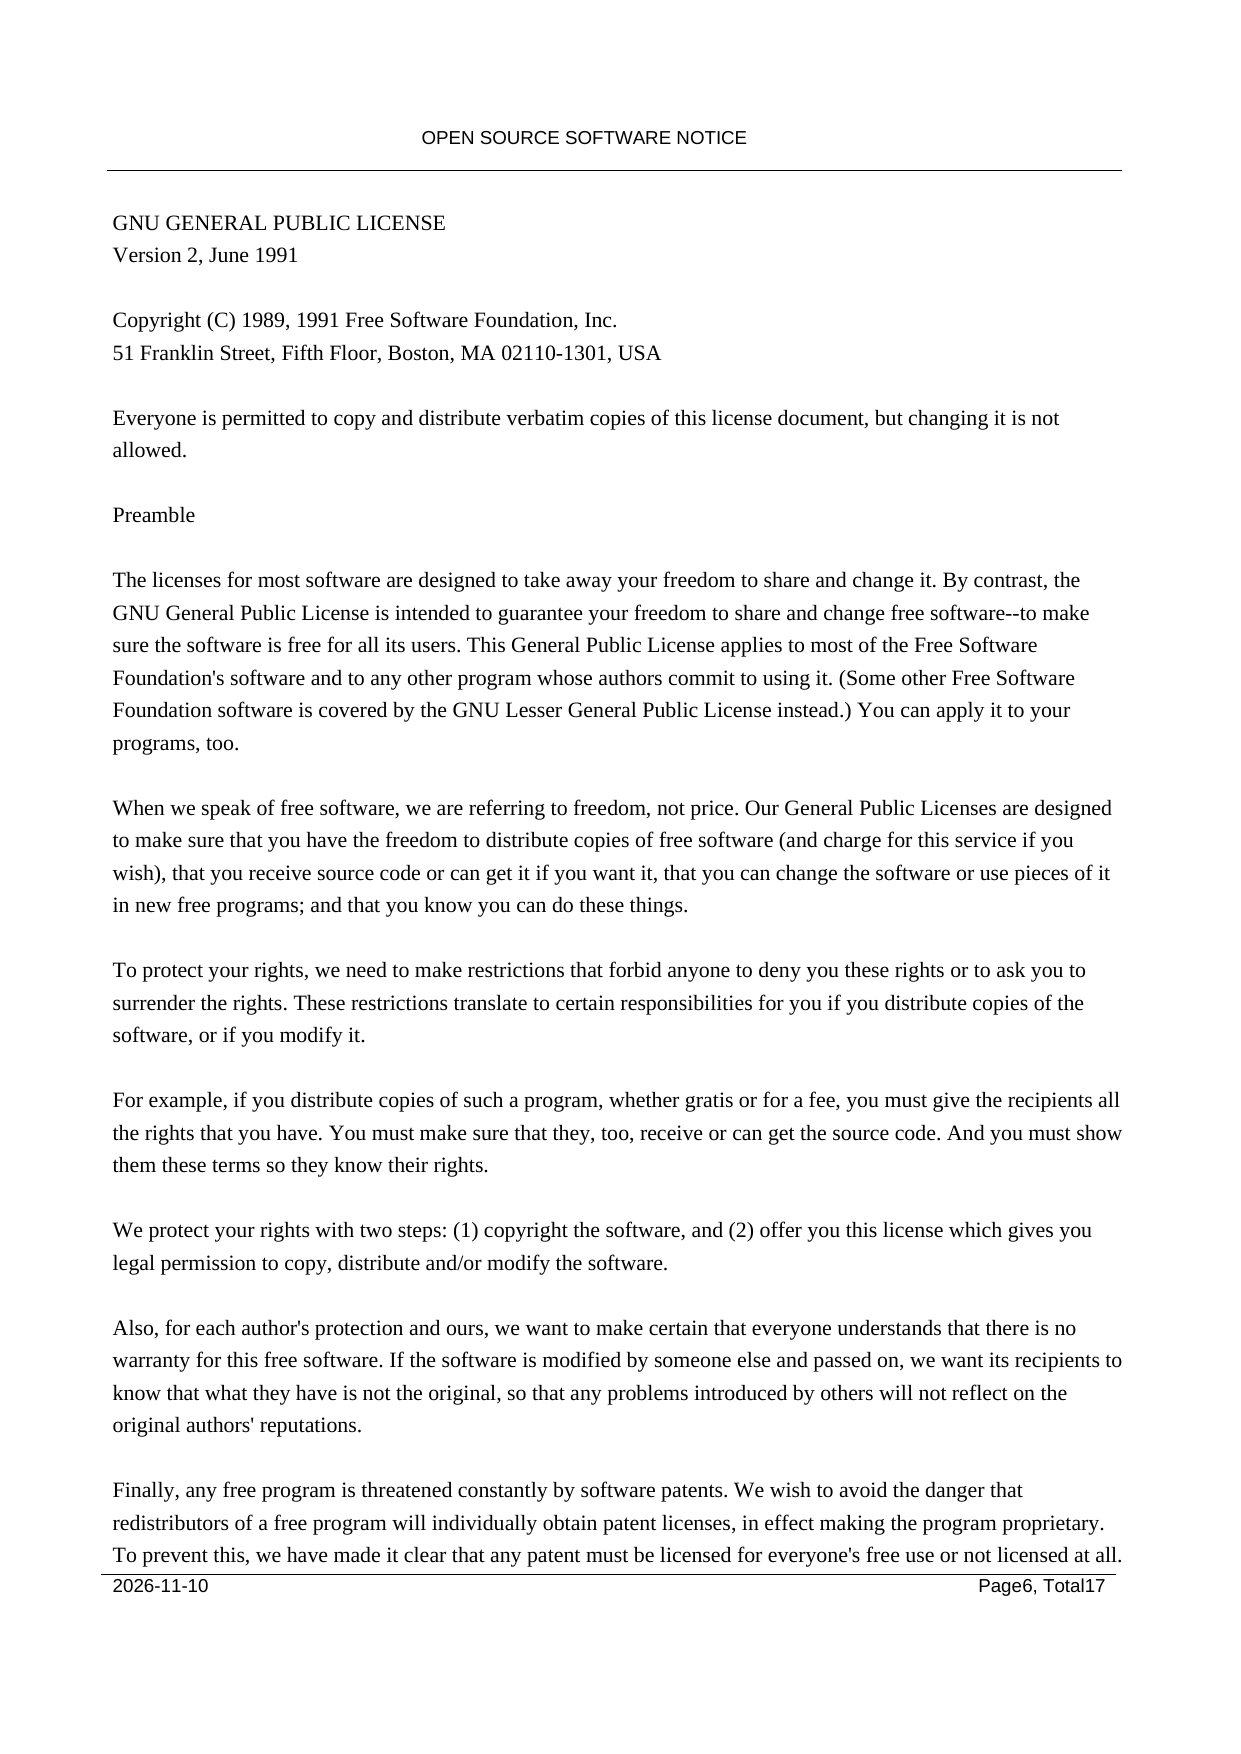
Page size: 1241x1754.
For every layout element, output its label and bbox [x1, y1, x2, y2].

text [112, 206, 1128, 1571]
